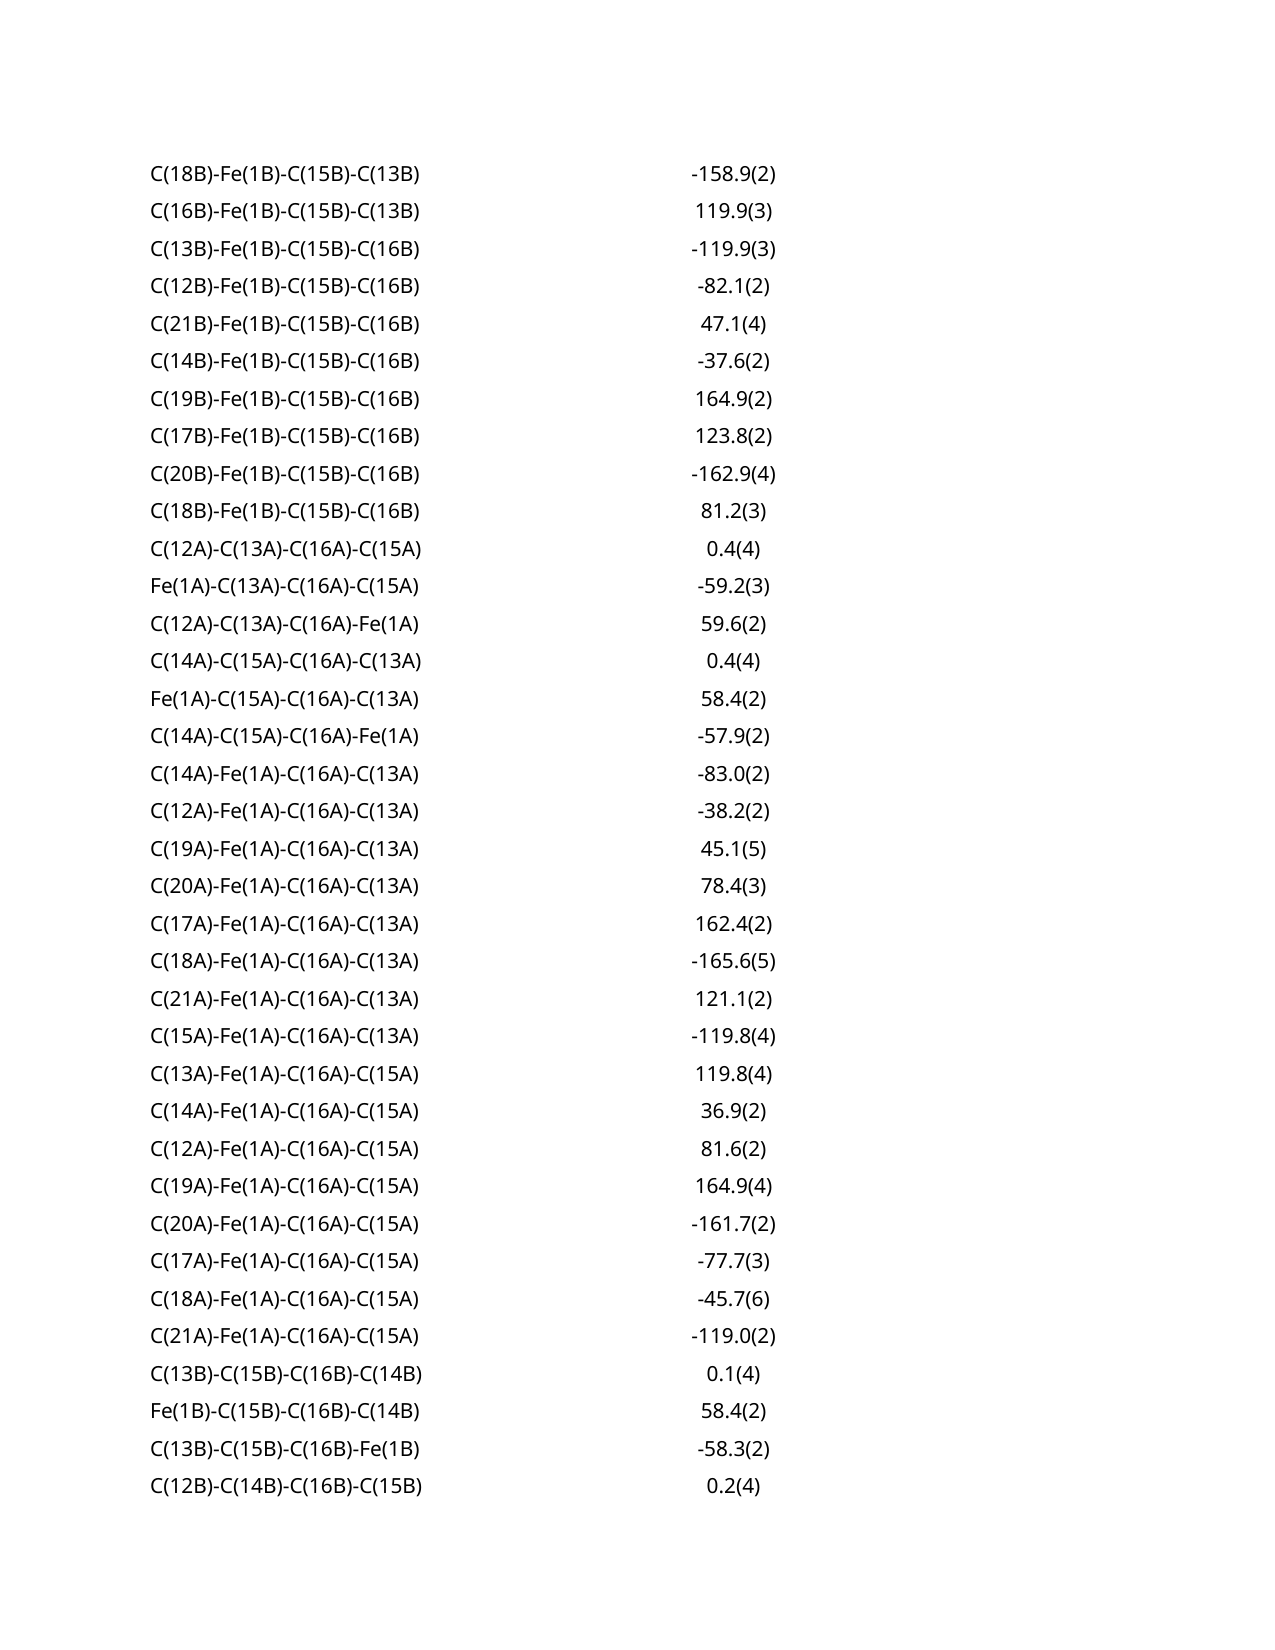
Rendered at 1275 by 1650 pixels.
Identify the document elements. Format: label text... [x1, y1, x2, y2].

text C(14B)-Fe(1B)-C(15B)-C(16B) -37.6(2) [150, 337, 1125, 375]
text C(13B)-Fe(1B)-C(15B)-C(16B) -119.9(3) [150, 225, 1125, 262]
text C(17A)-Fe(1A)-C(16A)-C(15A) -77.7(3) [150, 1237, 1125, 1275]
text C(20B)-Fe(1B)-C(15B)-C(16B) -162.9(4) [150, 450, 1125, 487]
text C(18B)-Fe(1B)-C(15B)-C(16B) 81.2(3) [150, 487, 1125, 525]
text C(17A)-Fe(1A)-C(16A)-C(13A) 162.4(2) [150, 900, 1125, 937]
text Fe(1B)-C(15B)-C(16B)-C(14B) 58.4(2) [150, 1387, 1125, 1425]
text C(19A)-Fe(1A)-C(16A)-C(15A) 164.9(4) [150, 1162, 1125, 1200]
text C(19B)-Fe(1B)-C(15B)-C(16B) 164.9(2) [150, 375, 1125, 412]
text C(12A)-C(13A)-C(16A)-Fe(1A) 59.6(2) [150, 600, 1125, 637]
text C(17B)-Fe(1B)-C(15B)-C(16B) 123.8(2) [150, 412, 1125, 450]
text Fe(1A)-C(13A)-C(16A)-C(15A) -59.2(3) [150, 562, 1125, 600]
text C(13B)-C(15B)-C(16B)-Fe(1B) -58.3(2) [150, 1425, 1125, 1462]
text C(18B)-Fe(1B)-C(15B)-C(13B) -158.9(2) [150, 150, 1125, 187]
text Fe(1A)-C(15A)-C(16A)-C(13A) 58.4(2) [150, 675, 1125, 712]
text C(19A)-Fe(1A)-C(16A)-C(13A) 45.1(5) [150, 825, 1125, 862]
text C(20A)-Fe(1A)-C(16A)-C(15A) -161.7(2) [150, 1200, 1125, 1237]
text C(18A)-Fe(1A)-C(16A)-C(13A) -165.6(5) [150, 937, 1125, 975]
text C(12A)-Fe(1A)-C(16A)-C(13A) -38.2(2) [150, 787, 1125, 825]
text C(14A)-C(15A)-C(16A)-Fe(1A) -57.9(2) [150, 712, 1125, 750]
text C(16B)-Fe(1B)-C(15B)-C(13B) 119.9(3) [150, 187, 1125, 225]
text C(13A)-Fe(1A)-C(16A)-C(15A) 119.8(4) [150, 1050, 1125, 1087]
text C(12B)-Fe(1B)-C(15B)-C(16B) -82.1(2) [150, 262, 1125, 300]
text C(13B)-C(15B)-C(16B)-C(14B) 0.1(4) [150, 1350, 1125, 1387]
text C(21B)-Fe(1B)-C(15B)-C(16B) 47.1(4) [150, 300, 1125, 337]
text C(12A)-Fe(1A)-C(16A)-C(15A) 81.6(2) [150, 1125, 1125, 1162]
text C(12B)-C(14B)-C(16B)-C(15B) 0.2(4) [150, 1462, 1125, 1500]
text C(14A)-Fe(1A)-C(16A)-C(15A) 36.9(2) [150, 1087, 1125, 1125]
text C(12A)-C(13A)-C(16A)-C(15A) 0.4(4) [150, 525, 1125, 562]
text C(14A)-C(15A)-C(16A)-C(13A) 0.4(4) [150, 637, 1125, 675]
text C(18A)-Fe(1A)-C(16A)-C(15A) -45.7(6) [150, 1275, 1125, 1312]
text C(21A)-Fe(1A)-C(16A)-C(13A) 121.1(2) [150, 975, 1125, 1012]
text C(21A)-Fe(1A)-C(16A)-C(15A) -119.0(2) [150, 1312, 1125, 1350]
text C(15A)-Fe(1A)-C(16A)-C(13A) -119.8(4) [150, 1012, 1125, 1050]
text C(14A)-Fe(1A)-C(16A)-C(13A) -83.0(2) [150, 750, 1125, 787]
text C(20A)-Fe(1A)-C(16A)-C(13A) 78.4(3) [150, 862, 1125, 900]
